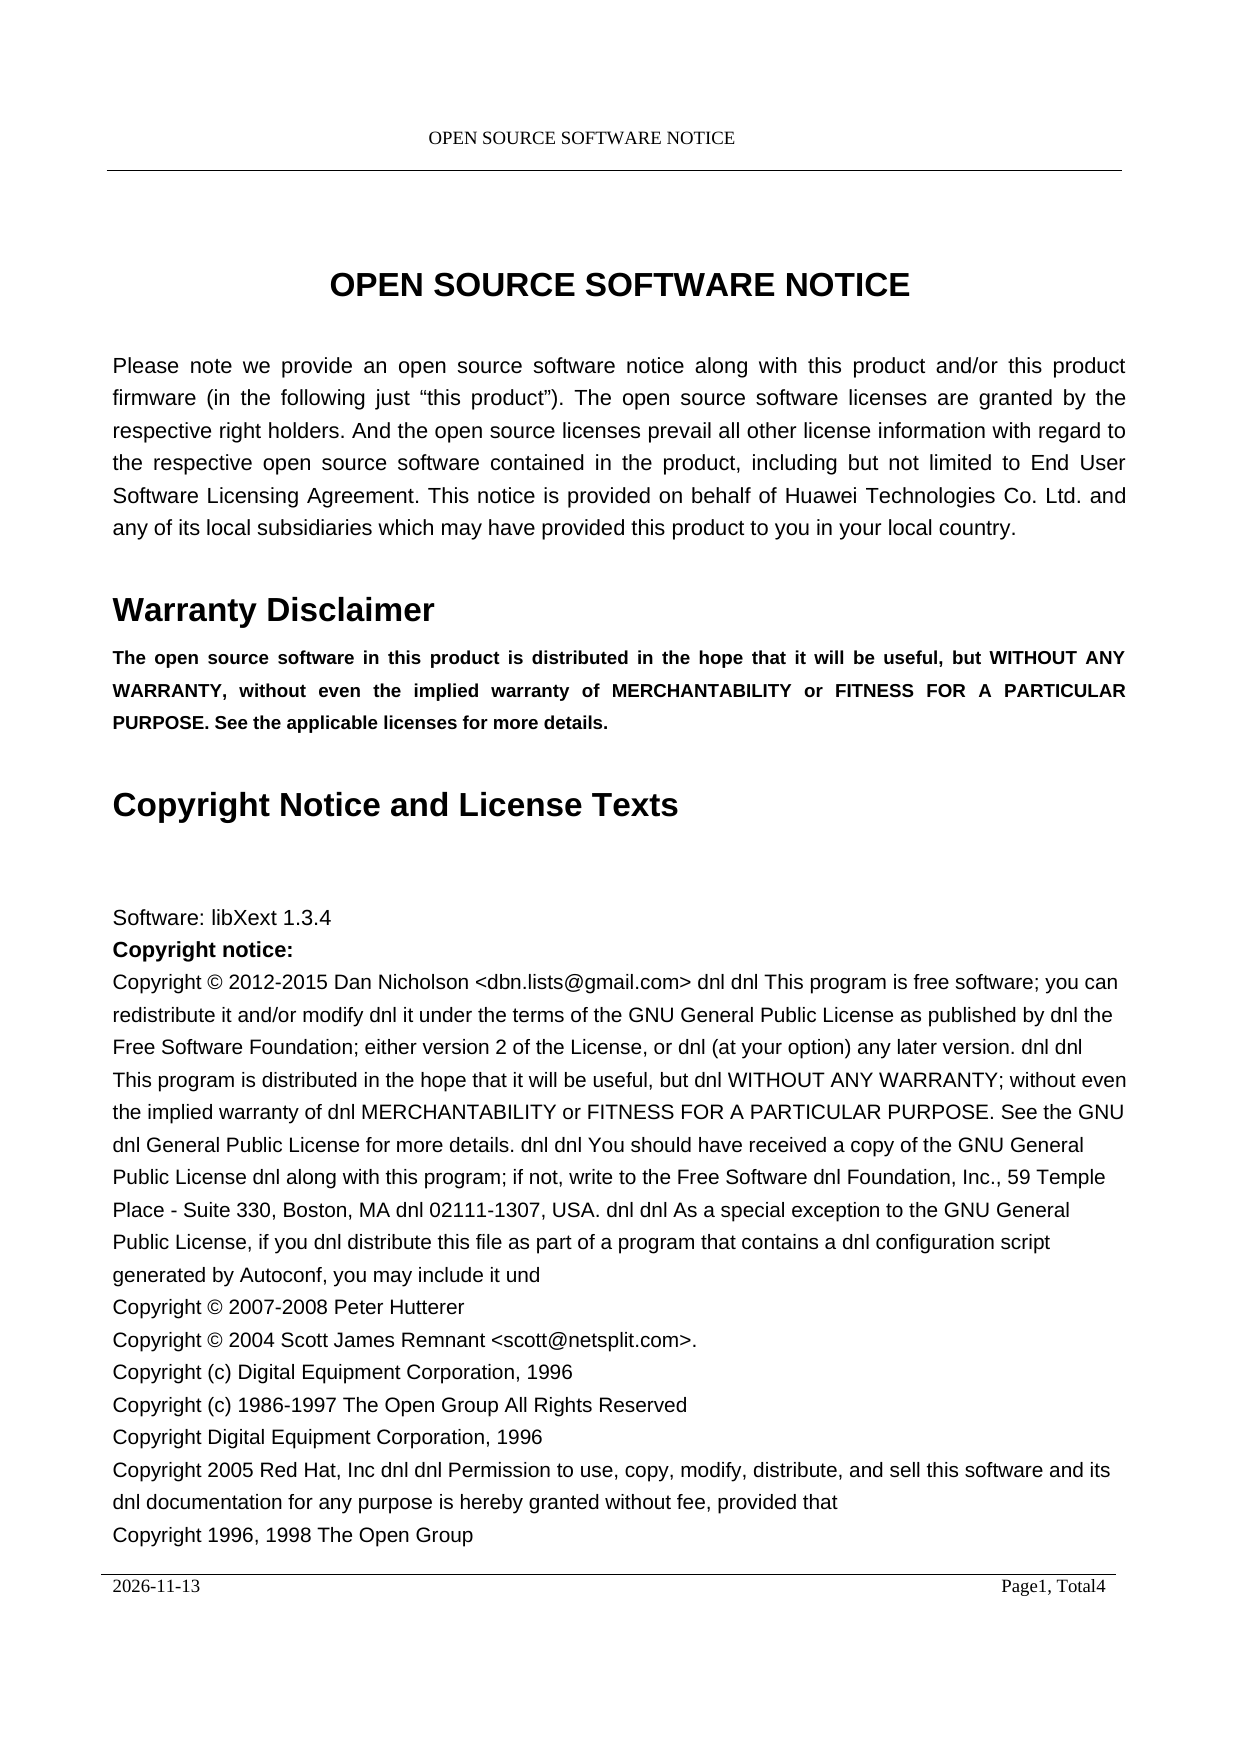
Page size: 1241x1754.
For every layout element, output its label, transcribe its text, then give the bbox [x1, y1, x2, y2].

text The open source software in this product is distributed in the hope that it will be useful, but WITHOUT ANY WARRANTY, without even the implied warranty of MERCHANTABILITY or FITNESS FOR A PARTICULAR PURPOSE. See the applicable licenses for more details. [112, 641, 1128, 739]
text Please note we provide an open source software notice along with this product and/or this product firmware (in the following just “this product”). The open source software licenses are granted by the respective right holders. And the open source licenses prevail all other license information with regard to the respective open source software contained in the product, including but not limited to End User Software Licensing Agreement. This notice is provided on behalf of Huawei Technologies Co. Ltd. and any of its local subsidiaries which may have provided this product to you in your local country. [112, 349, 1128, 544]
text Copyright (c) 1986-1997 The Open Group All Rights Reserved [112, 1388, 1128, 1421]
text Software: libXext 1.3.4 [112, 901, 1128, 933]
text Copyright © 2007-2008 Peter Hutterer [112, 1291, 1128, 1323]
text Copyright © 2004 Scott James Remnant <scott@netsplit.com>. [112, 1323, 1128, 1356]
text Copyright Digital Equipment Corporation, 1996 [112, 1421, 1128, 1453]
text Copyright © 2012-2015 Dan Nicholson <dbn.lists@gmail.com> dnl dnl This program is free software; you can redistribute it and/or modify dnl it under the terms of the GNU General Public License as published by dnl the Free Software Foundation; either version 2 of the License, or dnl (at your option) any later version. dnl dnl This program is distributed in the hope that it will be useful, but dnl WITHOUT ANY WARRANTY; without even the implied warranty of dnl MERCHANTABILITY or FITNESS FOR A PARTICULAR PURPOSE. See the GNU dnl General Public License for more details. dnl dnl You should have received a copy of the GNU General Public License dnl along with this program; if not, write to the Free Software dnl Foundation, Inc., 59 Temple Place - Suite 330, Boston, MA dnl 02111-1307, USA. dnl dnl As a special exception to the GNU General Public License, if you dnl distribute this file as part of a program that contains a dnl configuration script generated by Autoconf, you may include it und [112, 966, 1128, 1291]
text Copyright 1996, 1998 The Open Group [112, 1518, 1128, 1551]
text Warranty Disclaimer [112, 576, 1128, 641]
text Copyright notice: [112, 933, 1128, 966]
text Copyright 2005 Red Hat, Inc dnl dnl Permission to use, copy, modify, distribute, and sell this software and its dnl documentation for any purpose is hereby granted without fee, provided that [112, 1453, 1128, 1518]
text OPEN SOURCE SOFTWARE NOTICE [112, 251, 1128, 316]
text Copyright Notice and License Texts [112, 771, 1128, 836]
text Copyright (c) Digital Equipment Corporation, 1996 [112, 1356, 1128, 1388]
